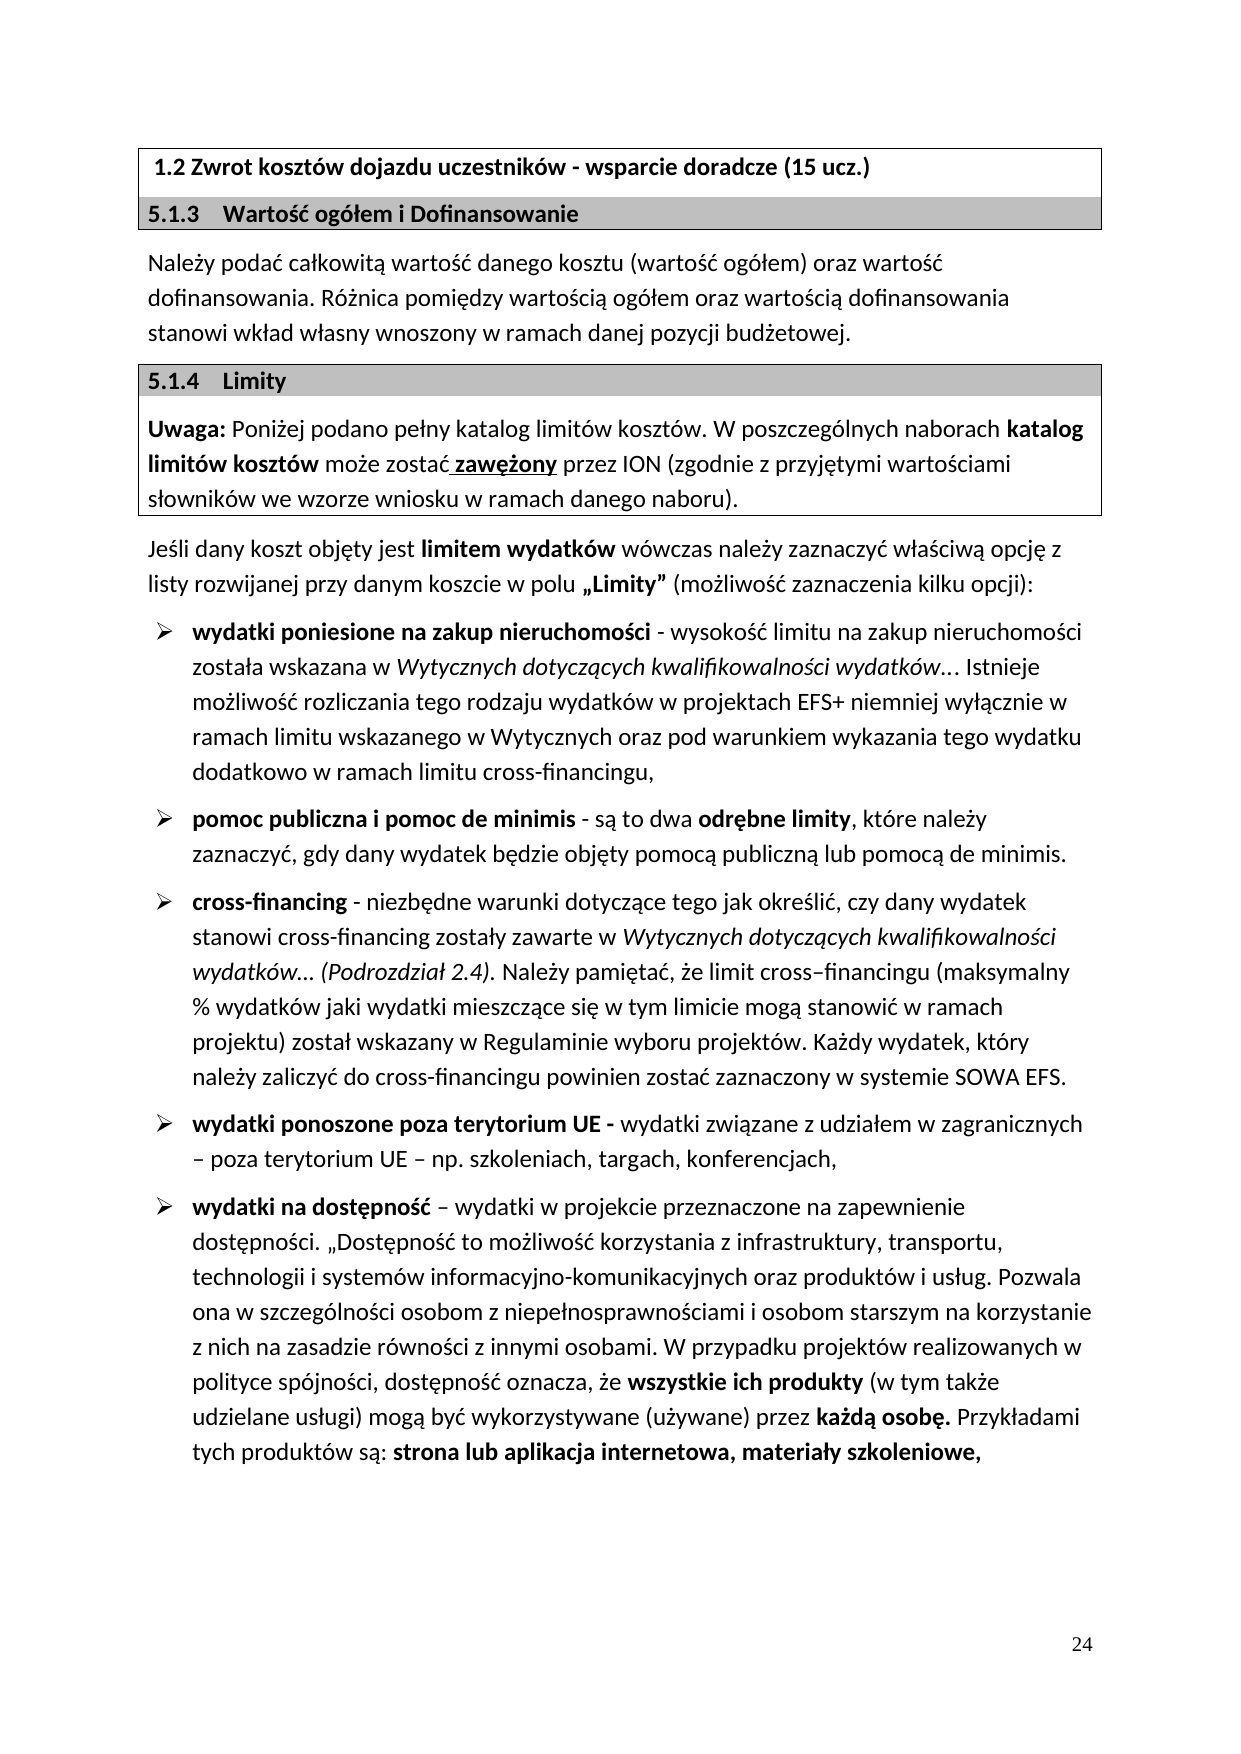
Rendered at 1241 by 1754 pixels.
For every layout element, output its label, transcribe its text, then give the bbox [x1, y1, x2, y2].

text 1.2 Zwrot kosztów dojazdu uczestników - wsparcie doradcze (15 ucz.) [139, 149, 1101, 181]
subtitle Wartość ogółem i Dofinansowanie [139, 197, 1101, 229]
text Należy podać całkowitą wartość danego kosztu (wartość ogółem) oraz wartość dofinansowania. Różnica pomiędzy wartością ogółem oraz wartością dofinansowania stanowi wkład własny wnoszony w ramach danej pozycji budżetowej. [148, 247, 1093, 347]
text Uwaga: Poniżej podano pełny katalog limitów kosztów. W poszczególnych naborach katalog limitów kosztów może zostać zawężony przez ION (zgodnie z przyjętymi wartościami słowników we wzorze wniosku w ramach danego naboru). [139, 410, 1101, 515]
text Jeśli dany koszt objęty jest limitem wydatków wówczas należy zaznaczyć właściwą opcję z listy rozwijanej przy danym koszcie w polu „Limity” (możliwość zaznaczenia kilku opcji): [148, 533, 1093, 599]
list pomoc publiczna i pomoc de minimis - są to dwa odrębne limity, które należy zaznaczyć, gdy dany wydatek będzie objęty pomocą publiczną lub pomocą de minimis. [154, 803, 1093, 869]
list wydatki poniesione na zakup nieruchomości - wysokość limitu na zakup nieruchomości została wskazana w Wytycznych dotyczących kwalifikowalności wydatków... Istnieje możliwość rozliczania tego rodzaju wydatków w projektach EFS+ niemniej wyłącznie w ramach limitu wskazanego w Wytycznych oraz pod warunkiem wykazania tego wydatku dodatkowo w ramach limitu cross-financingu, [154, 616, 1093, 786]
subtitle Limity [139, 365, 1101, 396]
list cross-financing - niezbędne warunki dotyczące tego jak określić, czy dany wydatek stanowi cross-financing zostały zawarte w Wytycznych dotyczących kwalifikowalności wydatków… (Podrozdział 2.4). Należy pamiętać, że limit cross–financingu (maksymalny % wydatków jaki wydatki mieszczące się w tym limicie mogą stanowić w ramach projektu) został wskazany w Regulaminie wyboru projektów. Każdy wydatek, który należy zaliczyć do cross-financingu powinien zostać zaznaczony w systemie SOWA EFS. [154, 886, 1093, 1091]
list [154, 1191, 1093, 1501]
list wydatki ponoszone poza terytorium UE - wydatki związane z udziałem w zagranicznych – poza terytorium UE – np. szkoleniach, targach, konferencjach, [154, 1108, 1093, 1174]
